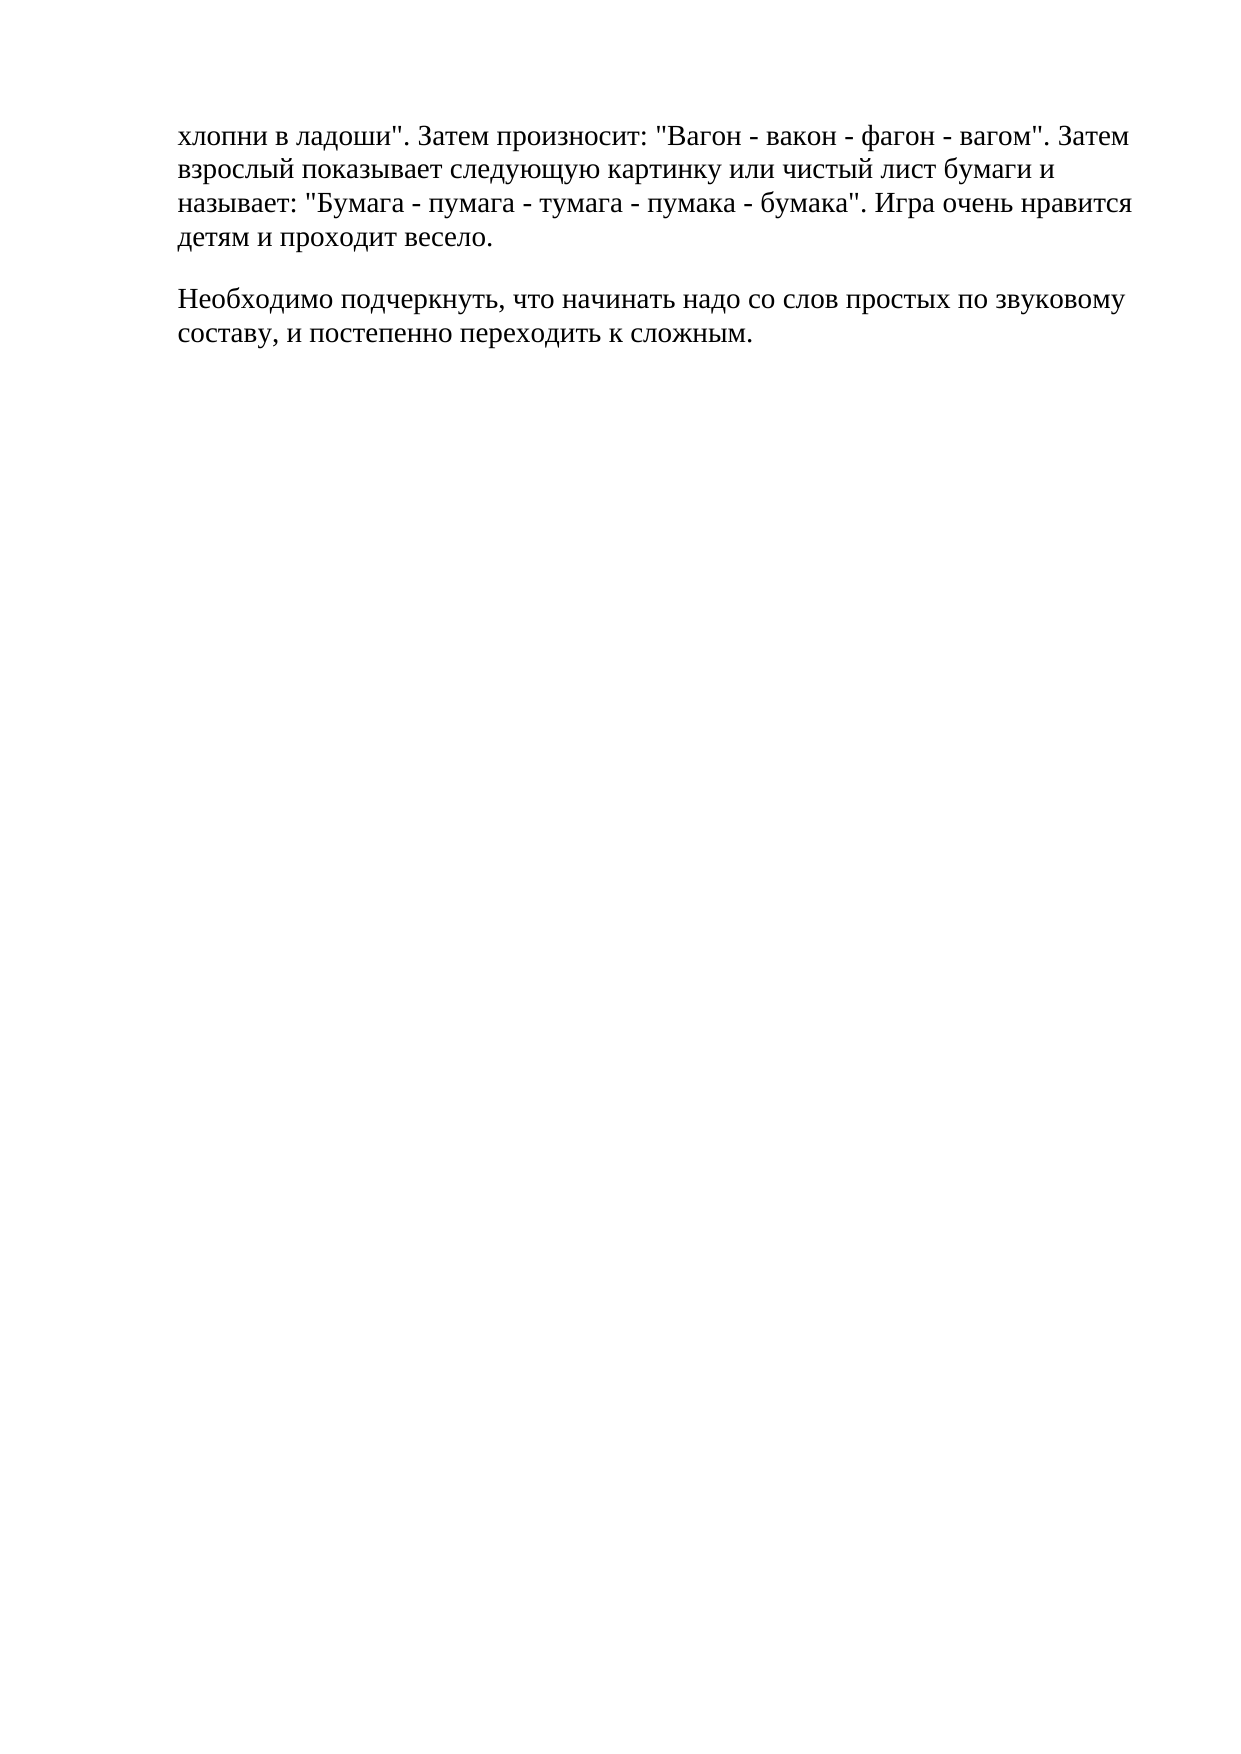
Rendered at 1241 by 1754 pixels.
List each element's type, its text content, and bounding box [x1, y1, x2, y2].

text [177, 118, 1152, 252]
text Необходимо подчеркнуть, что начинать надо со слов простых по звуковому составу, и постепенно переходить к сложным. [177, 281, 1152, 348]
